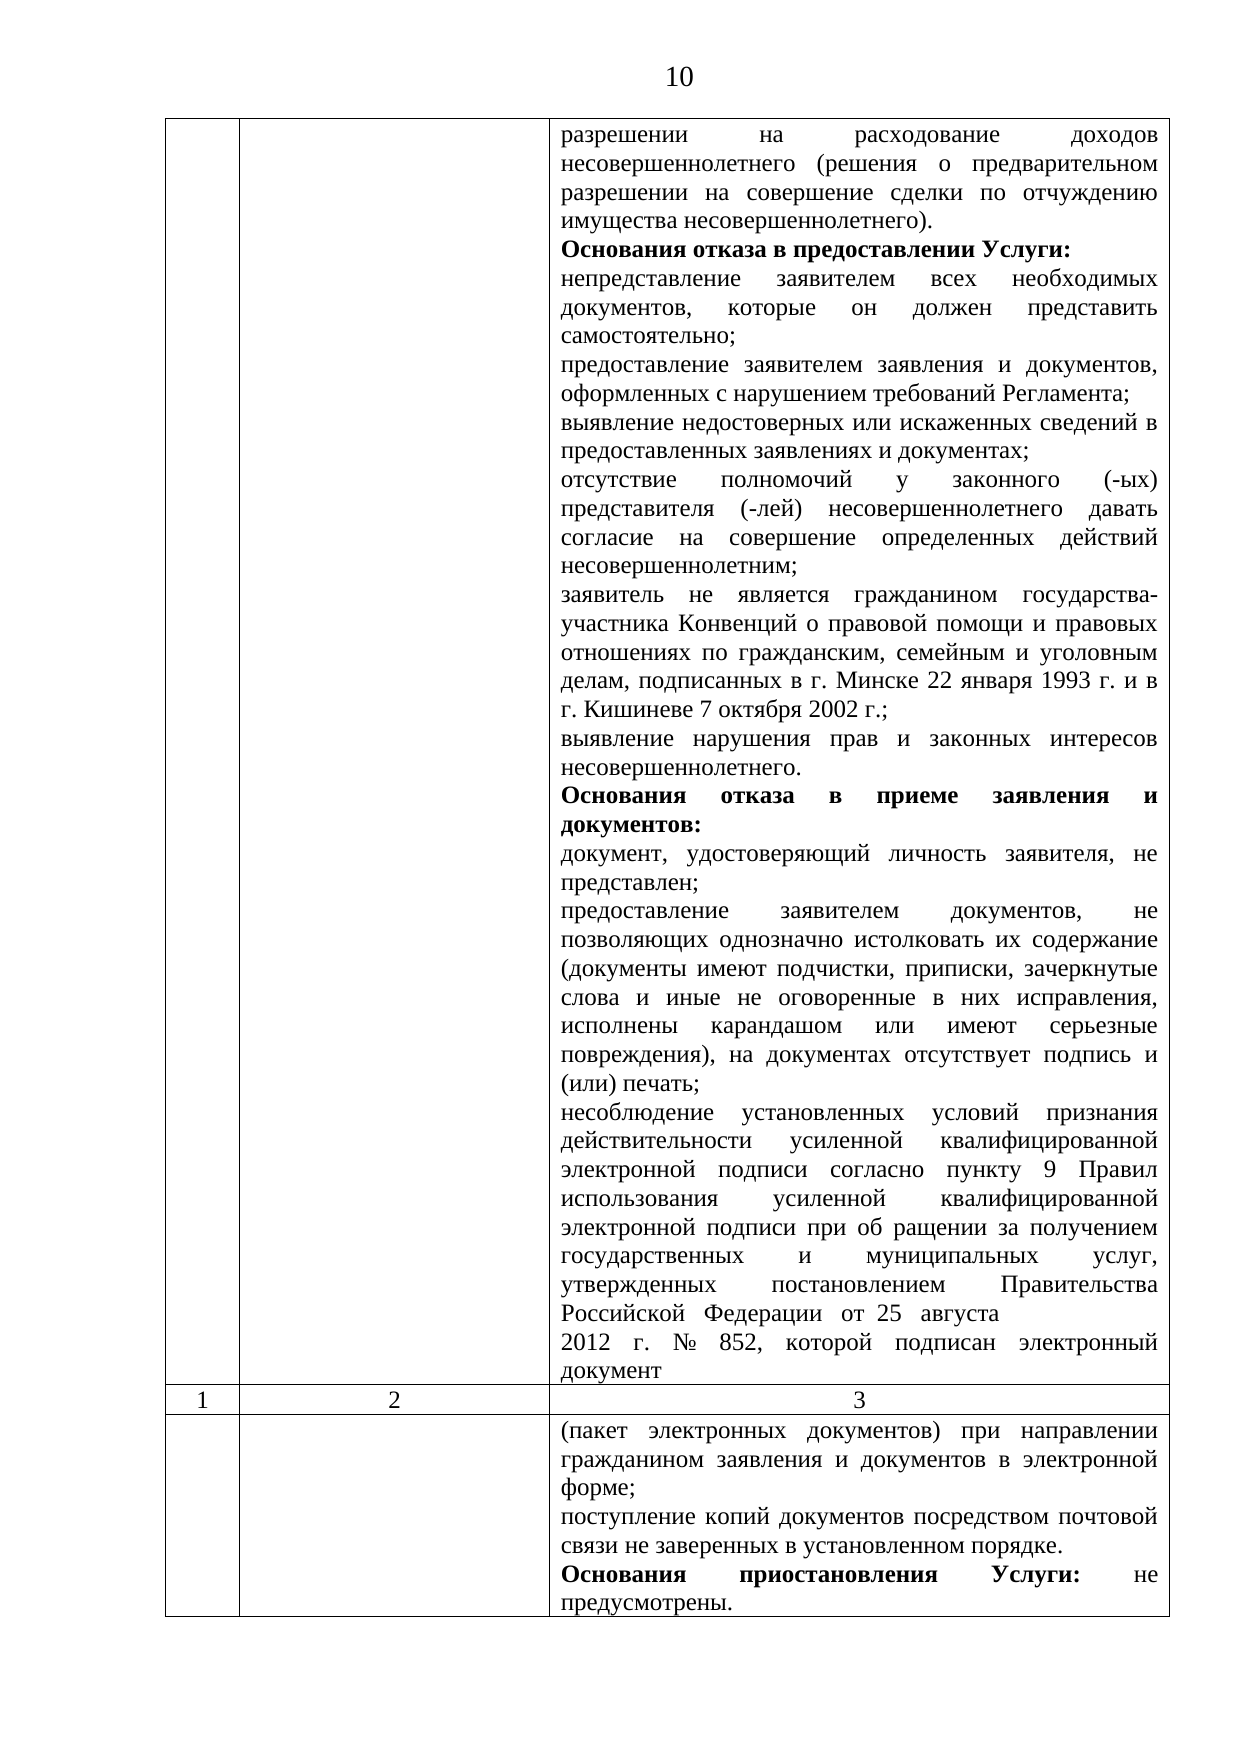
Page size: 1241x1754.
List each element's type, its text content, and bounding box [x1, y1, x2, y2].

table_cell [166, 1415, 239, 1616]
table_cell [550, 119, 1169, 1384]
table_cell [166, 119, 239, 1384]
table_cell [550, 1415, 1169, 1616]
table_cell 3 [550, 1385, 1169, 1414]
table_cell 1 [166, 1385, 239, 1414]
table_cell [240, 1415, 549, 1616]
table_cell 2 [240, 1385, 549, 1414]
table_cell [240, 119, 549, 1384]
